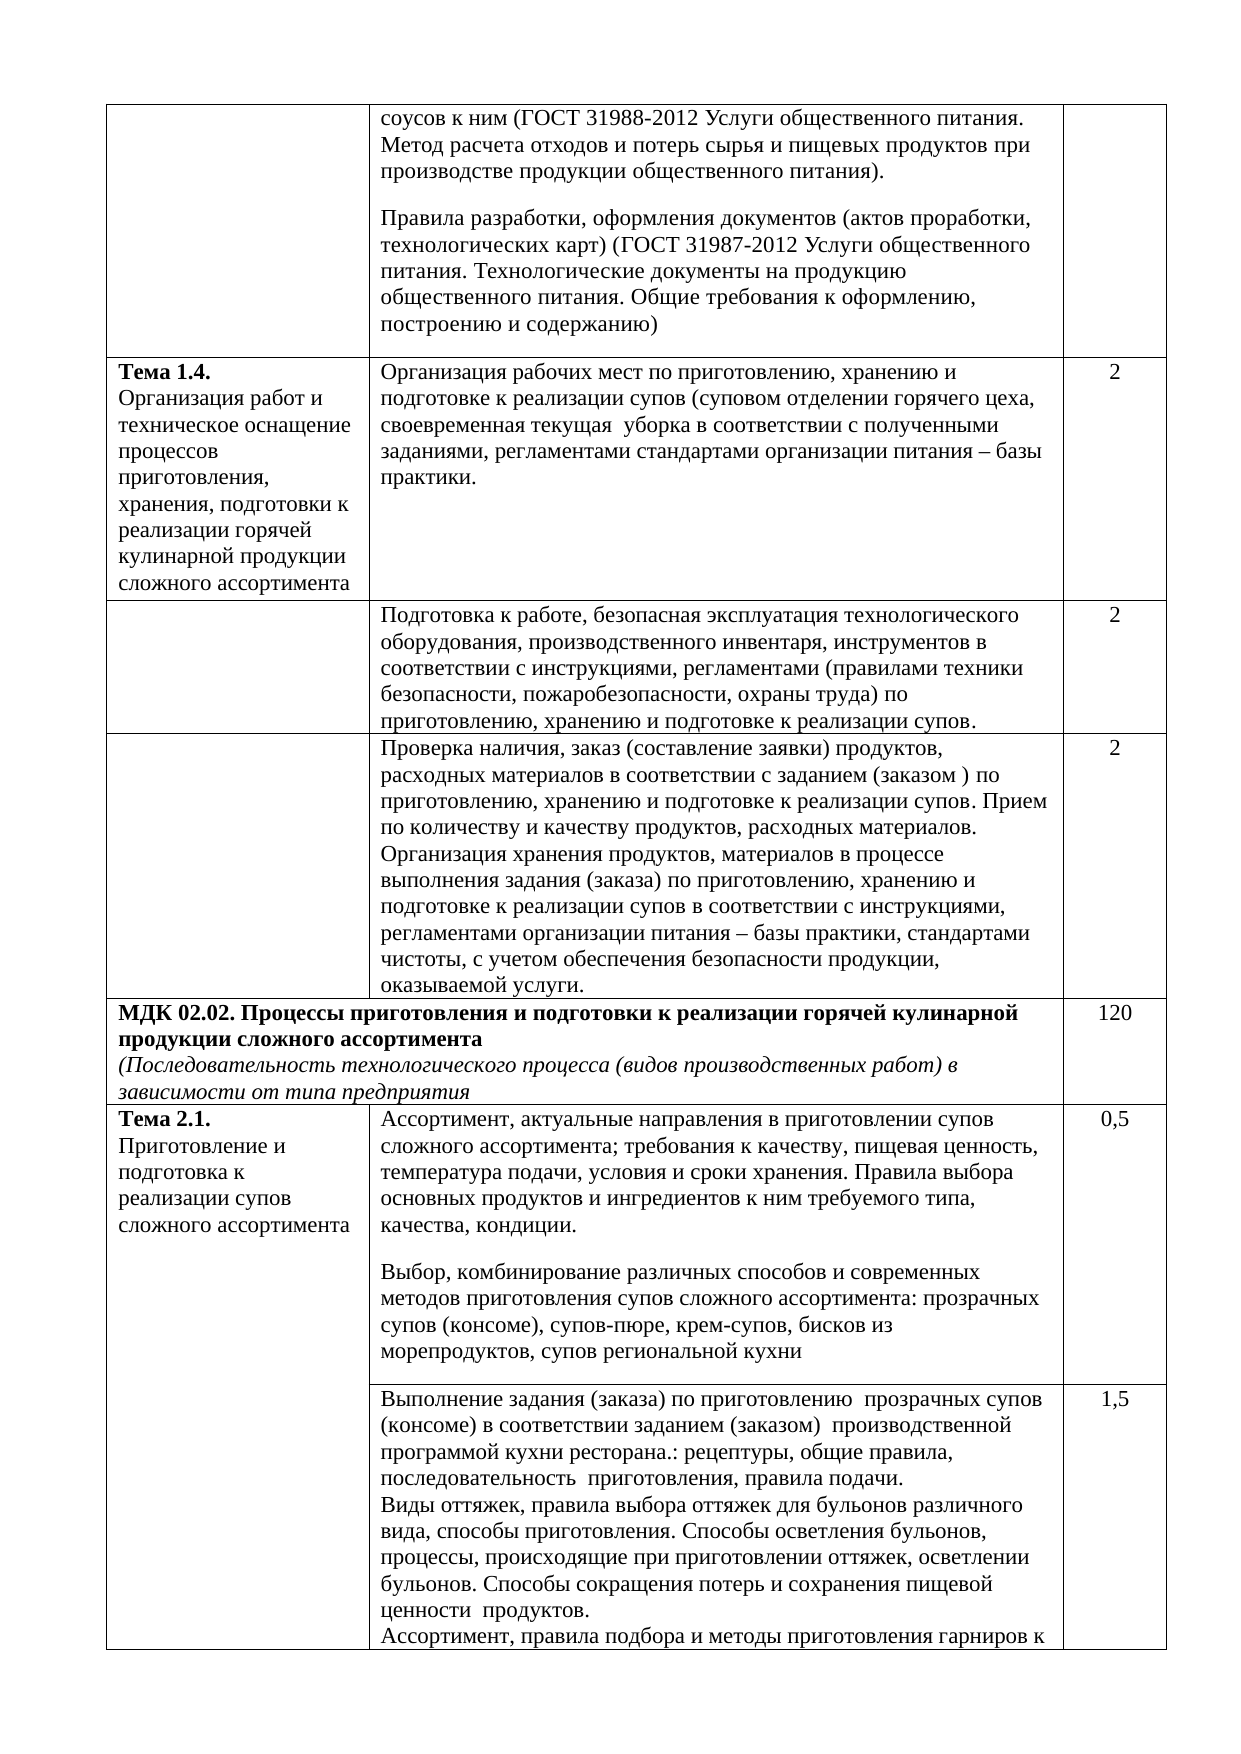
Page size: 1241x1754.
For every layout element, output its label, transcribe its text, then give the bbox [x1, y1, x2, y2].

table_cell Ассортимент, актуальные направления в приготовлении супов сложного ассортимента; требования к качеству, пищевая ценность, температура подачи, условия и сроки хранения. Правила выбора основных продуктов и ингредиентов к ним требуемого типа, качества, кондиции. Выбор, комбинирование различных способов и современных методов приготовления супов сложного ассортимента: прозрачных супов (консоме), супов-пюре, крем-супов, бисков из морепродуктов, супов региональной кухни [370, 1105, 1063, 1384]
table_cell Тема 1.4. Организация работ и техническое оснащение процессов приготовления, хранения, подготовки к реализации горячей кулинарной продукции сложного ассортимента [107, 358, 369, 600]
table_cell Тема 2.1. Приготовление и подготовка к реализации супов сложного ассортимента [107, 1105, 369, 1649]
table_cell 2 [1064, 358, 1166, 600]
table_cell Организация рабочих мест по приготовлению, хранению и подготовке к реализации супов (суповом отделении горячего цеха, своевременная текущая уборка в соответствии с полученными заданиями, регламентами стандартами организации питания – базы практики. [370, 358, 1063, 600]
table_cell Проверка наличия, заказ (составление заявки) продуктов, расходных материалов в соответствии с заданием (заказом ) по приготовлению, хранению и подготовке к реализации супов. Прием по количеству и качеству продуктов, расходных материалов. Организация хранения продуктов, материалов в процессе выполнения задания (заказа) по приготовлению, хранению и подготовке к реализации супов в соответствии с инструкциями, регламентами организации питания – базы практики, стандартами чистоты, с учетом обеспечения безопасности продукции, оказываемой услуги. [370, 734, 1063, 998]
table_cell 0,5 [1064, 1105, 1166, 1384]
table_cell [370, 1385, 1063, 1649]
table_cell [107, 734, 369, 998]
table_cell 120 [1064, 999, 1166, 1104]
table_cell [370, 105, 1063, 357]
table_cell 2 [1064, 105, 1166, 357]
table_cell 2 [1064, 734, 1166, 998]
table_cell МДК 02.02. Процессы приготовления и подготовки к реализации горячей кулинарной продукции сложного ассортимента (Последовательность технологического процесса (видов производственных работ) в зависимости от типа предприятия [107, 999, 1063, 1104]
table_cell Подготовка к работе, безопасная эксплуатация технологического оборудования, производственного инвентаря, инструментов в соответствии с инструкциями, регламентами (правилами техники безопасности, пожаробезопасности, охраны труда) по приготовлению, хранению и подготовке к реализации супов. [370, 601, 1063, 733]
table_cell [107, 601, 369, 733]
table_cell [107, 105, 369, 357]
table_cell 1,5 [1064, 1385, 1166, 1649]
table_cell 2 [1064, 601, 1166, 733]
